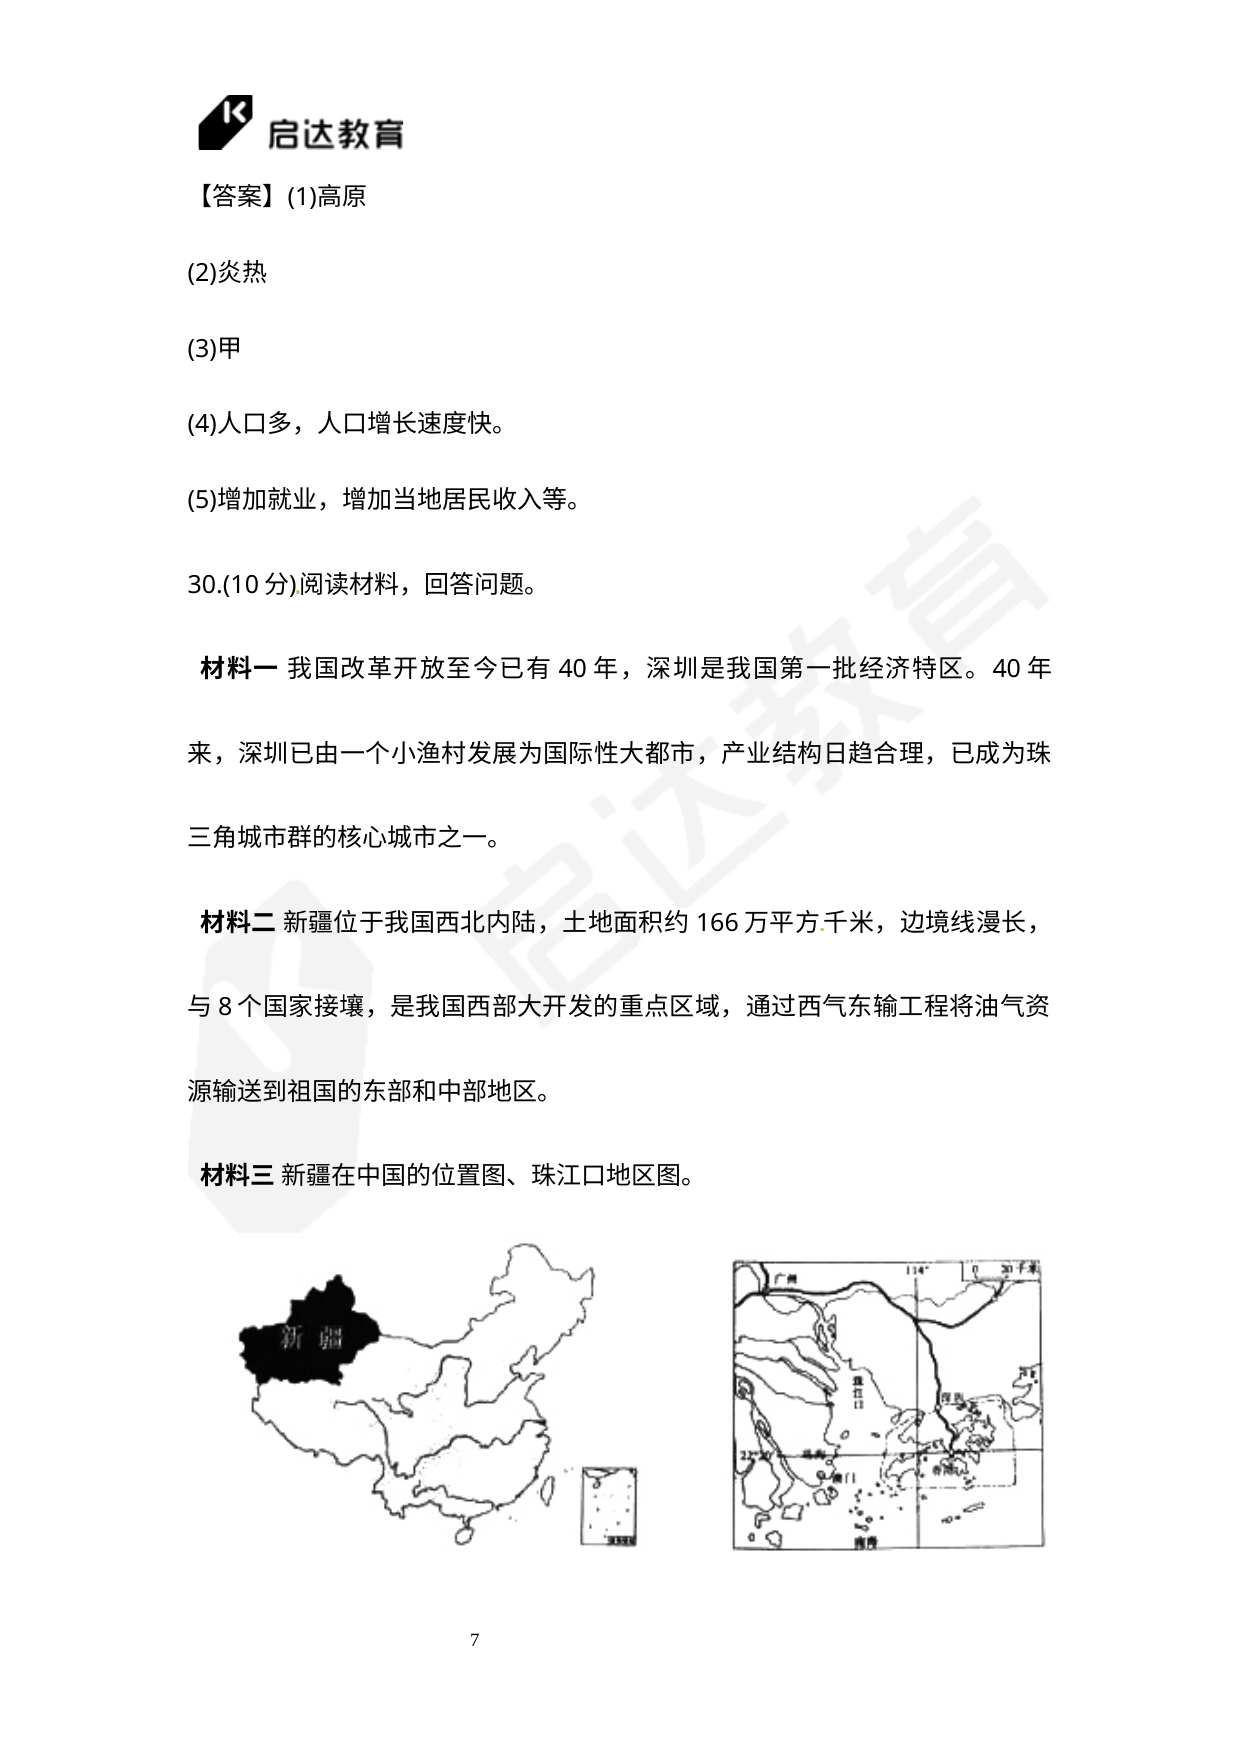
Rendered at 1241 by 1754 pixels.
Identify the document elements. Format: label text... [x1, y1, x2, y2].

text 【答案】(1)高原 [187, 162, 1053, 227]
text (3)甲 [187, 314, 1053, 379]
text (5)增加就业，增加当地居民收入等。 30.(10分)阅读材料，回答问题。 材料一 我国改革开放至今已有40年，深圳是我国第一批经济特区。40年来，深圳已由一个小渔村发展为国际性大都市，产业结构日趋合理，已成为珠三角城市群的核心城市之一。 材料二 新疆位于我国西北内陆，土地面积约166万平方千米，边境线漫长，与8个国家接壤，是我国西部大开发的重点区域，通过西气东输工程将油气资源输送到祖国的东部和中部地区。 材料三 新疆在中国的位置图、珠江口地区图。 [187, 465, 1053, 1206]
text (4)人口多，人口增长速度快。 [187, 389, 1053, 454]
text (2)炎热 [187, 238, 1053, 303]
picture [198, 95, 404, 150]
picture [225, 1233, 1050, 1560]
